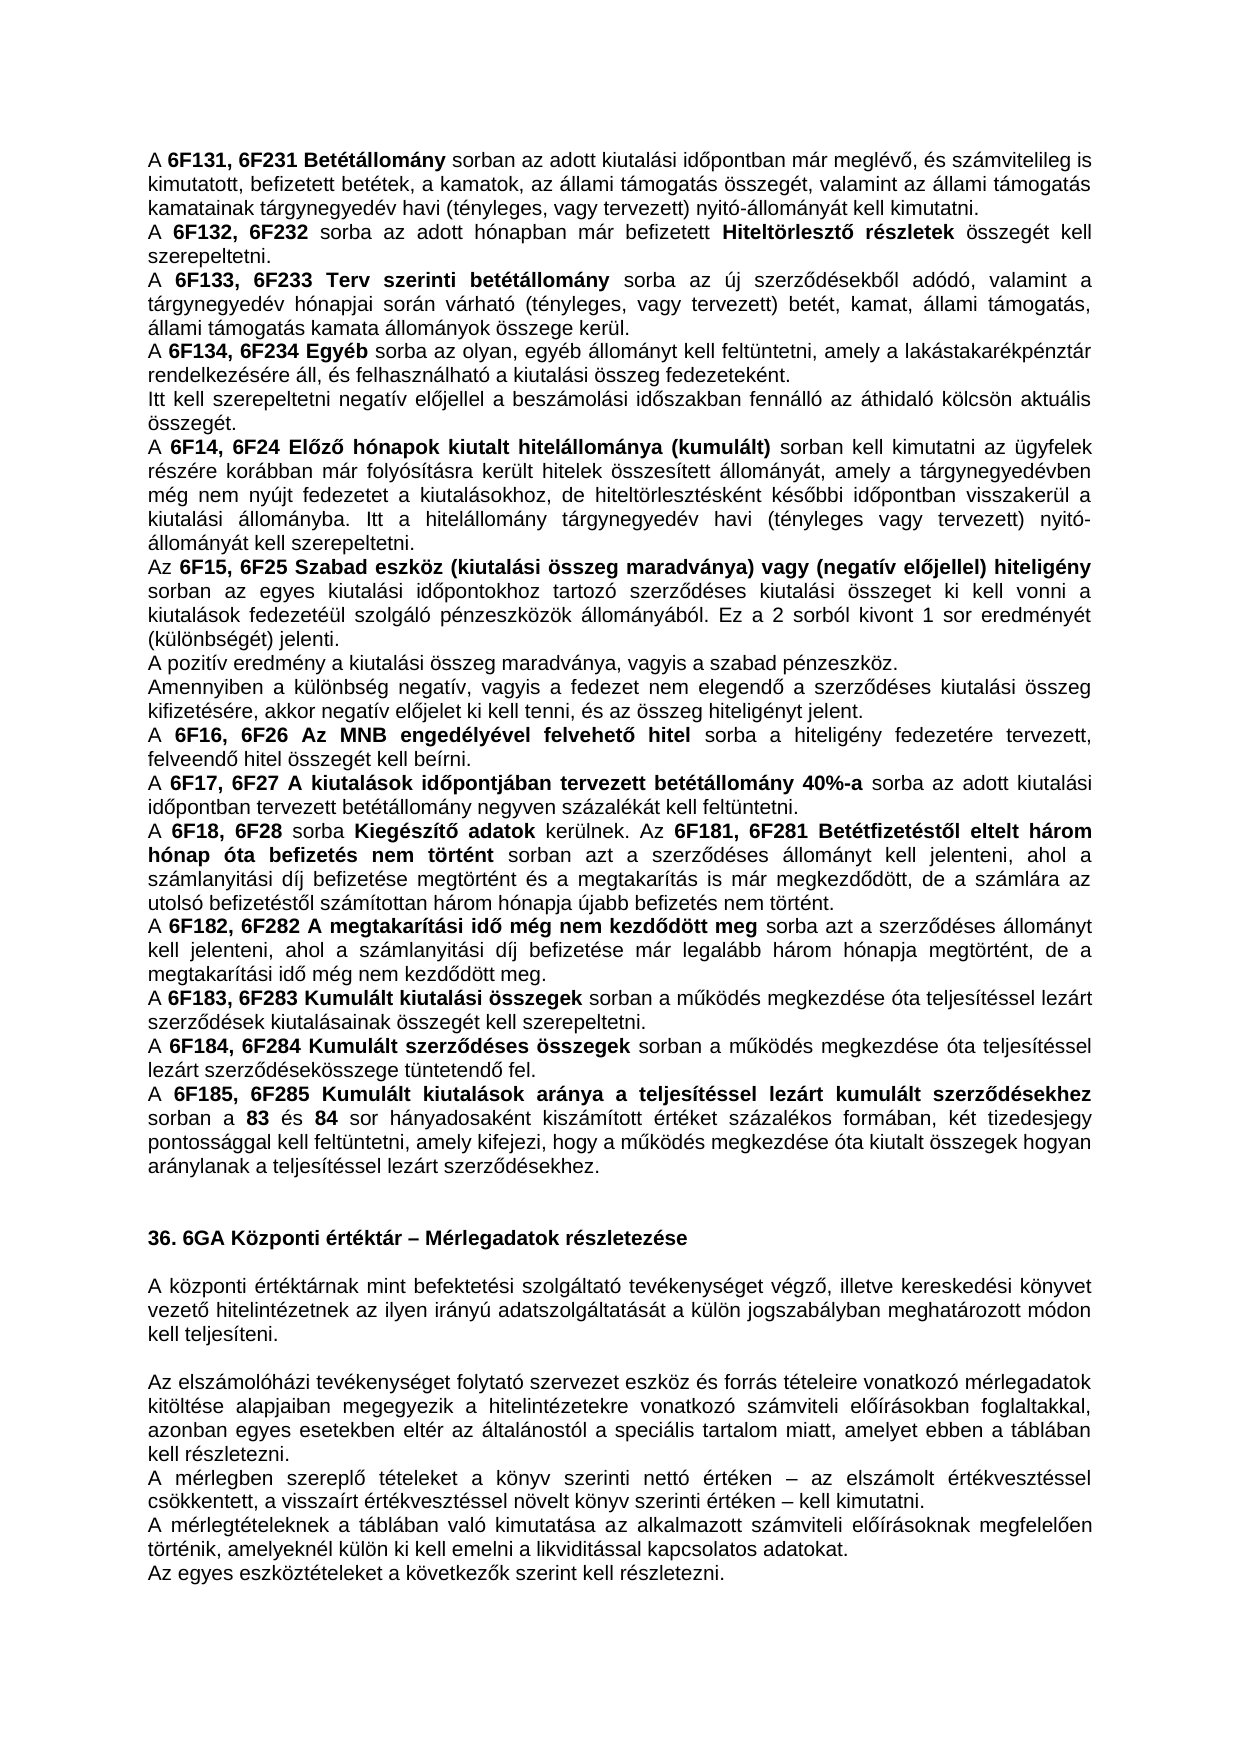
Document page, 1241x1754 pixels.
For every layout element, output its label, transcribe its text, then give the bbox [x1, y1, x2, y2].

text Az egyes eszköztételeket a következők szerint kell részletezni. [148, 1561, 1093, 1585]
text A pozitív eredmény a kiutalási összeg maradványa, vagyis a szabad pénzeszköz. [148, 651, 1093, 675]
text A központi értéktárnak mint befektetési szolgáltató tevékenységet végző, illetve kereskedési könyvet vezető hitelintézetnek az ilyen irányú adatszolgáltatását a külön jogszabályban meghatározott módon kell teljesíteni. [148, 1274, 1093, 1346]
text A mérlegtételeknek a táblában való kimutatása az alkalmazott számviteli előírásoknak megfelelően történik, amelyeknél külön ki kell emelni a likviditással kapcsolatos adatokat. [148, 1513, 1093, 1561]
text Amennyiben a különbség negatív, vagyis a fedezet nem elegendő a szerződéses kiutalási összeg kifizetésére, akkor negatív előjelet ki kell tenni, és az összeg hiteligényt jelent. [148, 675, 1093, 723]
text A 6F17, 6F27 A kiutalások időpontjában tervezett betétállomány 40%-a sorba az adott kiutalási időpontban tervezett betétállomány negyven százalékát kell feltüntetni. [148, 771, 1093, 818]
text A 6F133, 6F233 Terv szerinti betétállomány sorba az új szerződésekből adódó, valamint a tárgynegyedév hónapjai során várható (tényleges, vagy tervezett) betét, kamat, állami támogatás, állami támogatás kamata állományok összege kerül. [148, 267, 1093, 339]
text Az elszámolóházi tevékenységet folytató szervezet eszköz és forrás tételeire vonatkozó mérlegadatok kitöltése alapjaiban megegyezik a hitelintézetekre vonatkozó számviteli előírásokban foglaltakkal, azonban egyes esetekben eltér az általánostól a speciális tartalom miatt, amelyet ebben a táblában kell részletezni. [148, 1369, 1093, 1465]
text A 6F185, 6F285 Kumulált kiutalások aránya a teljesítéssel lezárt kumulált szerződésekhez sorban a 83 és 84 sor hányadosaként kiszámított értéket százalékos formában, két tizedesjegy pontossággal kell feltüntetni, amely kifejezi, hogy a működés megkezdése óta kiutalt összegek hogyan aránylanak a teljesítéssel lezárt szerződésekhez. [148, 1082, 1093, 1178]
text A 6F183, 6F283 Kumulált kiutalási összegek sorban a működés megkezdése óta teljesítéssel lezárt szerződések kiutalásainak összegét kell szerepeltetni. [148, 986, 1093, 1034]
text A 6F132, 6F232 sorba az adott hónapban már befizetett Hiteltörlesztő részletek összegét kell szerepeltetni. [148, 219, 1093, 267]
text A 6F131, 6F231 Betétállomány sorban az adott kiutalási időpontban már meglévő, és számvitelileg is kimutatott, befizetett betétek, a kamatok, az állami támogatás összegét, valamint az állami támogatás kamatainak tárgynegyedév havi (tényleges, vagy tervezett) nyitó-állományát kell kimutatni. [148, 148, 1093, 219]
text A 6F16, 6F26 Az MNB engedélyével felvehető hitel sorba a hiteligény fedezetére tervezett, felveendő hitel összegét kell beírni. [148, 723, 1093, 771]
text A 6F182, 6F282 A megtakarítási idő még nem kezdődött meg sorba azt a szerződéses állományt kell jelenteni, ahol a számlanyitási díj befizetése már legalább három hónapja megtörtént, de a megtakarítási idő még nem kezdődött meg. [148, 914, 1093, 986]
text A 6F14, 6F24 Előző hónapok kiutalt hitelállománya (kumulált) sorban kell kimutatni az ügyfelek részére korábban már folyósításra került hitelek összesített állományát, amely a tárgynegyedévben még nem nyújt fedezetet a kiutalásokhoz, de hiteltörlesztésként későbbi időpontban visszakerül a kiutalási állományba. Itt a hitelállomány tárgynegyedév havi (tényleges vagy tervezett) nyitó-állományát kell szerepeltetni. [148, 435, 1093, 555]
subtitle 36. 6GA Központi értéktár – Mérlegadatok részletezése [148, 1226, 1093, 1250]
text A 6F18, 6F28 sorba Kiegészítő adatok kerülnek. Az 6F181, 6F281 Betétfizetéstől eltelt három hónap óta befizetés nem történt sorban azt a szerződéses állományt kell jelenteni, ahol a számlanyitási díj befizetése megtörtént és a megtakarítás is már megkezdődött, de a számlára az utolsó befizetéstől számítottan három hónapja újabb befizetés nem történt. [148, 818, 1093, 914]
text Az 6F15, 6F25 Szabad eszköz (kiutalási összeg maradványa) vagy (negatív előjellel) hiteligény sorban az egyes kiutalási időpontokhoz tartozó szerződéses kiutalási összeget ki kell vonni a kiutalások fedezetéül szolgáló pénzeszközök állományából. Ez a 2 sorból kivont 1 sor eredményét (különbségét) jelenti. [148, 555, 1093, 651]
text Itt kell szerepeltetni negatív előjellel a beszámolási időszakban fennálló az áthidaló kölcsön aktuális összegét. [148, 387, 1093, 435]
text A mérlegben szereplő tételeket a könyv szerinti nettó értéken – az elszámolt értékvesztéssel csökkentett, a visszaírt értékvesztéssel növelt könyv szerinti értéken – kell kimutatni. [148, 1465, 1093, 1513]
text A 6F184, 6F284 Kumulált szerződéses összegek sorban a működés megkezdése óta teljesítéssel lezárt szerződésekösszege tüntetendő fel. [148, 1034, 1093, 1082]
text A 6F134, 6F234 Egyéb sorba az olyan, egyéb állományt kell feltüntetni, amely a lakástakarékpénztár rendelkezésére áll, és felhasználható a kiutalási összeg fedezeteként. [148, 339, 1093, 387]
